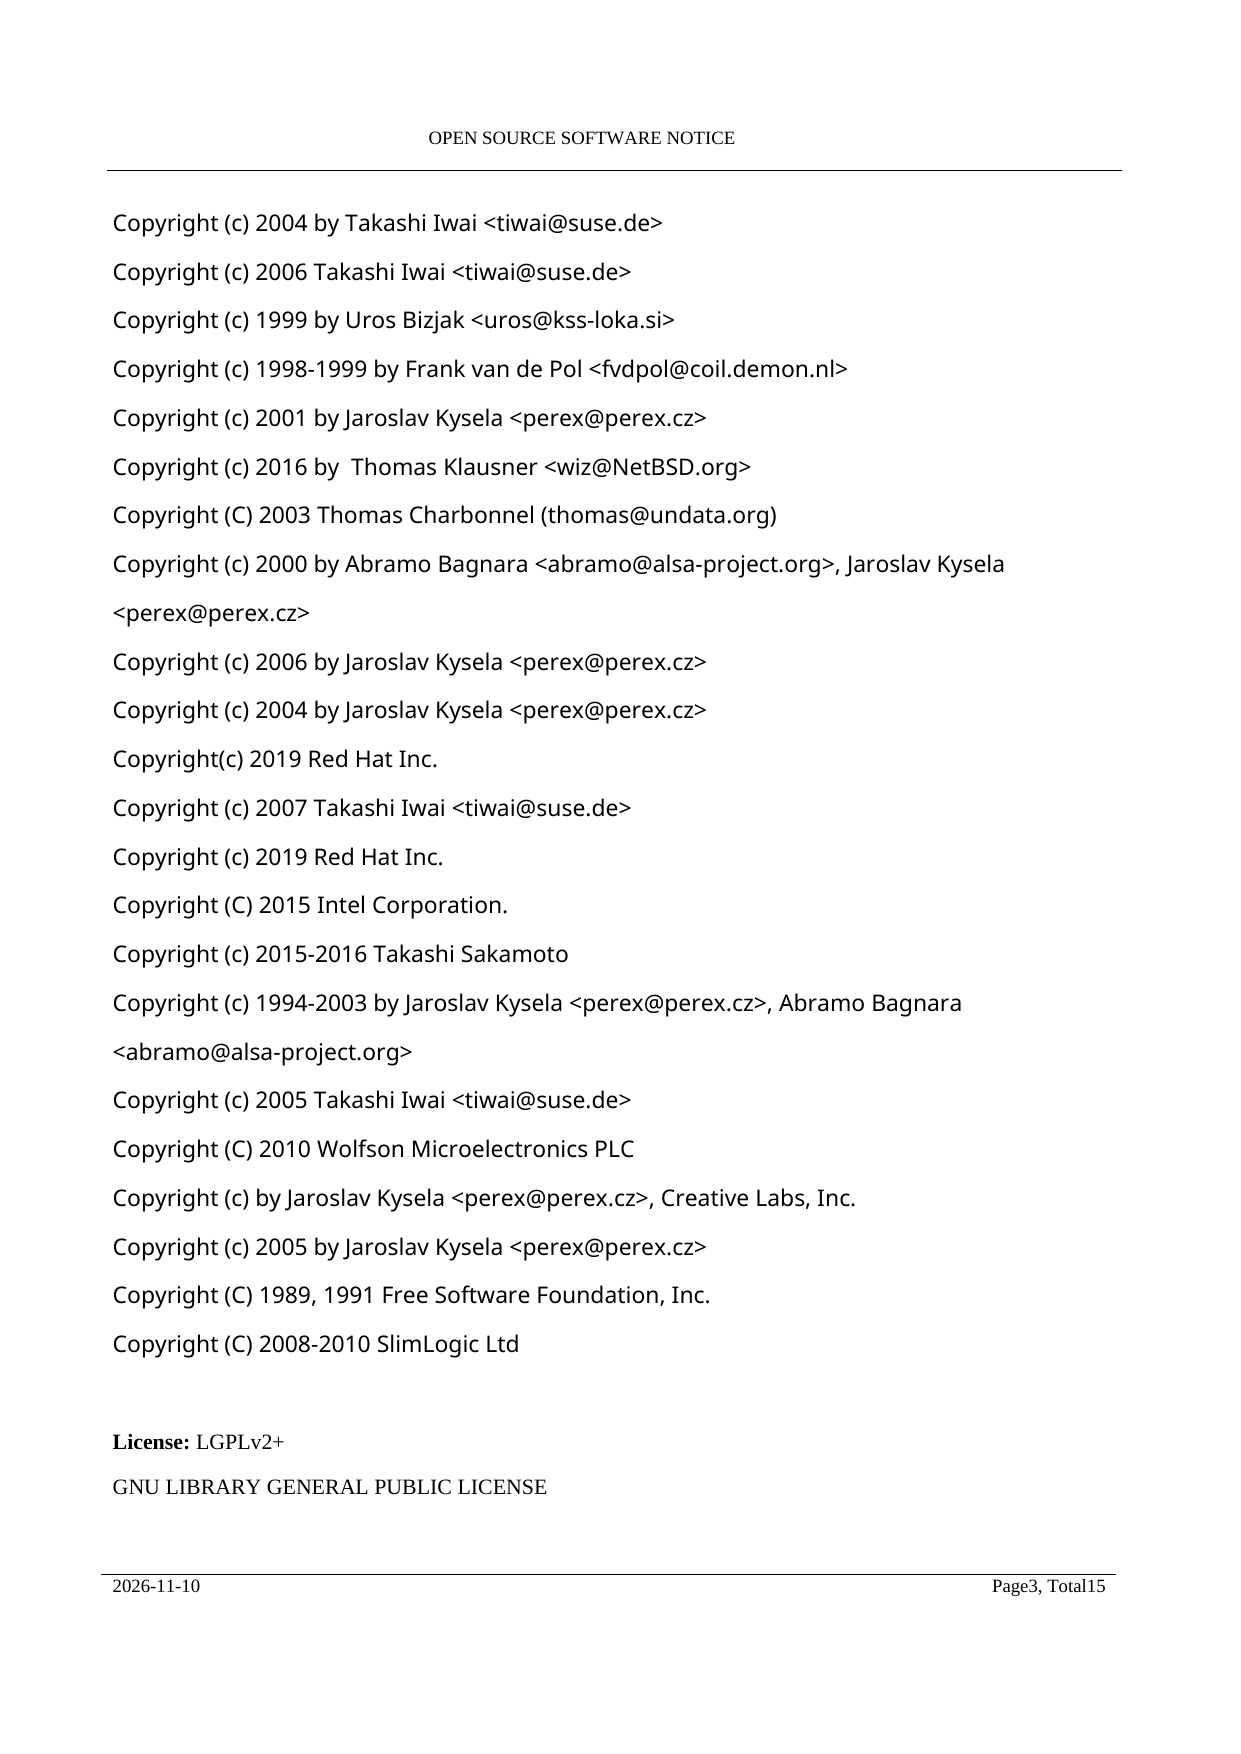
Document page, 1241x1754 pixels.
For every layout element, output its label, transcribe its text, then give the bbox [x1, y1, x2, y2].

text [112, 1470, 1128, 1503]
text License: LGPLv2+ [112, 1425, 1128, 1458]
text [112, 206, 1128, 1409]
